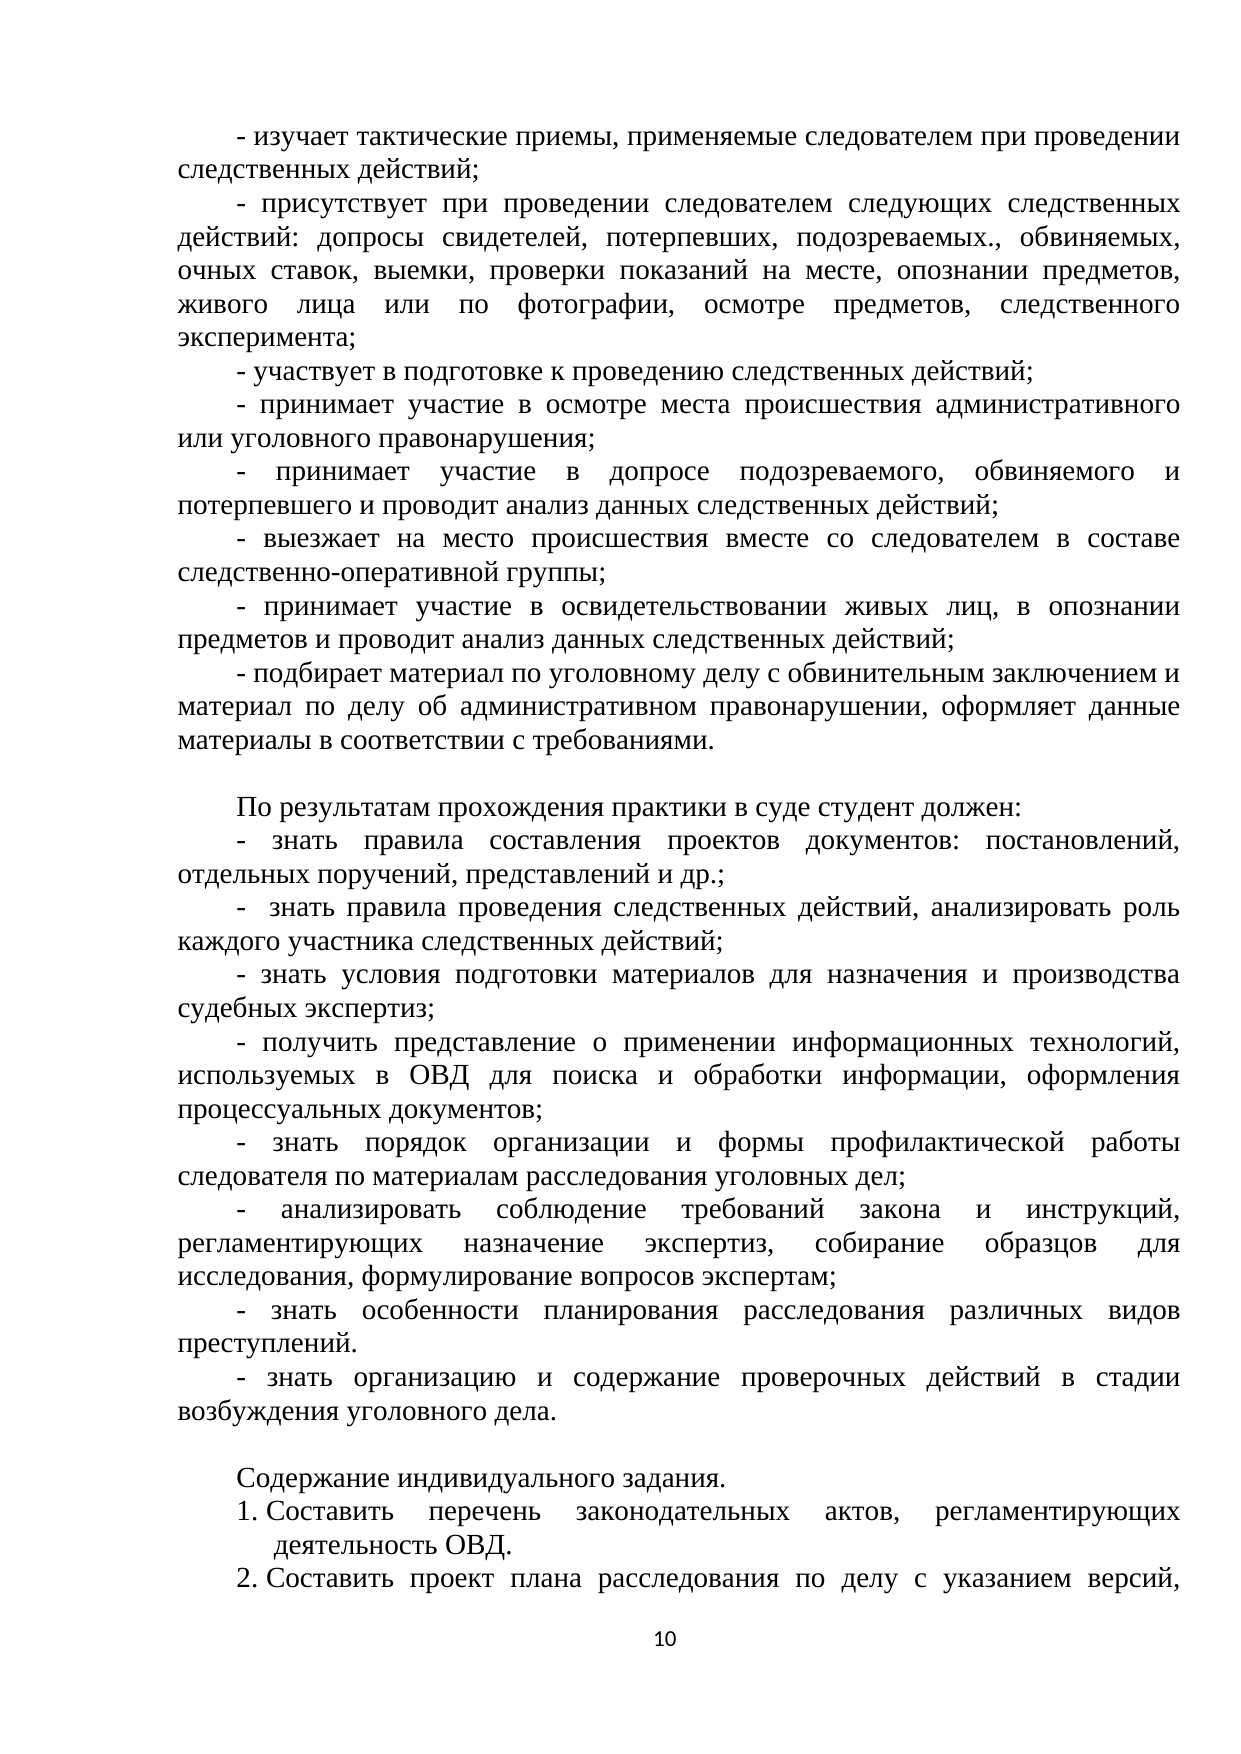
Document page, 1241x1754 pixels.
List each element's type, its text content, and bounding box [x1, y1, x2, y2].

text - подбирает материал по уголовному делу с обвинительным заключением и материал по делу об административном правонарушении, оформляет данные материалы в соответствии с требованиями. [177, 655, 1181, 755]
text - знать особенности планирования расследования различных видов преступлений. [177, 1292, 1181, 1359]
text - знать правила проведения следственных действий, анализировать роль каждого участника следственных действий; [177, 889, 1181, 957]
text - участвует в подготовке к проведению следственных действий; [177, 353, 1181, 386]
text По результатам прохождения практики в суде студент должен: [177, 789, 1181, 822]
text - получить представление о применении информационных технологий, используемых в ОВД для поиска и обработки информации, оформления процессуальных документов; [177, 1024, 1181, 1124]
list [236, 1560, 1181, 1594]
list Составить перечень законодательных актов, регламентирующих деятельность ОВД. [236, 1493, 1181, 1560]
text - знать условия подготовки материалов для назначения и производства судебных экспертиз; [177, 957, 1181, 1024]
text - принимает участие в допросе подозреваемого, обвиняемого и потерпевшего и проводит анализ данных следственных действий; [177, 453, 1181, 521]
text - выезжает на место происшествия вместе со следователем в составе следственно-оперативной группы; [177, 521, 1181, 588]
text - присутствует при проведении следователем следующих следственных действий: допросы свидетелей, потерпевших, подозреваемых., обвиняемых, очных ставок, выемки, проверки показаний на месте, опознании предметов, живого лица или по фотографии, осмотре предметов, следственного эксперимента; [177, 185, 1181, 353]
text - анализировать соблюдение требований закона и инструкций, регламентирующих назначение экспертиз, собирание образцов для исследования, формулирование вопросов экспертам; [177, 1191, 1181, 1292]
text - принимает участие в освидетельствовании живых лиц, в опознании предметов и проводит анализ данных следственных действий; [177, 588, 1181, 655]
text - изучает тактические приемы, применяемые следователем при проведении следственных действий; [177, 118, 1181, 185]
text - знать правила составления проектов документов: постановлений, отдельных поручений, представлений и др.; [177, 822, 1181, 889]
text Содержание индивидуального задания. [177, 1460, 1181, 1493]
text - знать порядок организации и формы профилактической работы следователя по материалам расследования уголовных дел; [177, 1124, 1181, 1191]
text - знать организацию и содержание проверочных действий в стадии возбуждения уголовного дела. [177, 1359, 1181, 1426]
text - принимает участие в осмотре места происшествия административного или уголовного правонарушения; [177, 386, 1181, 453]
